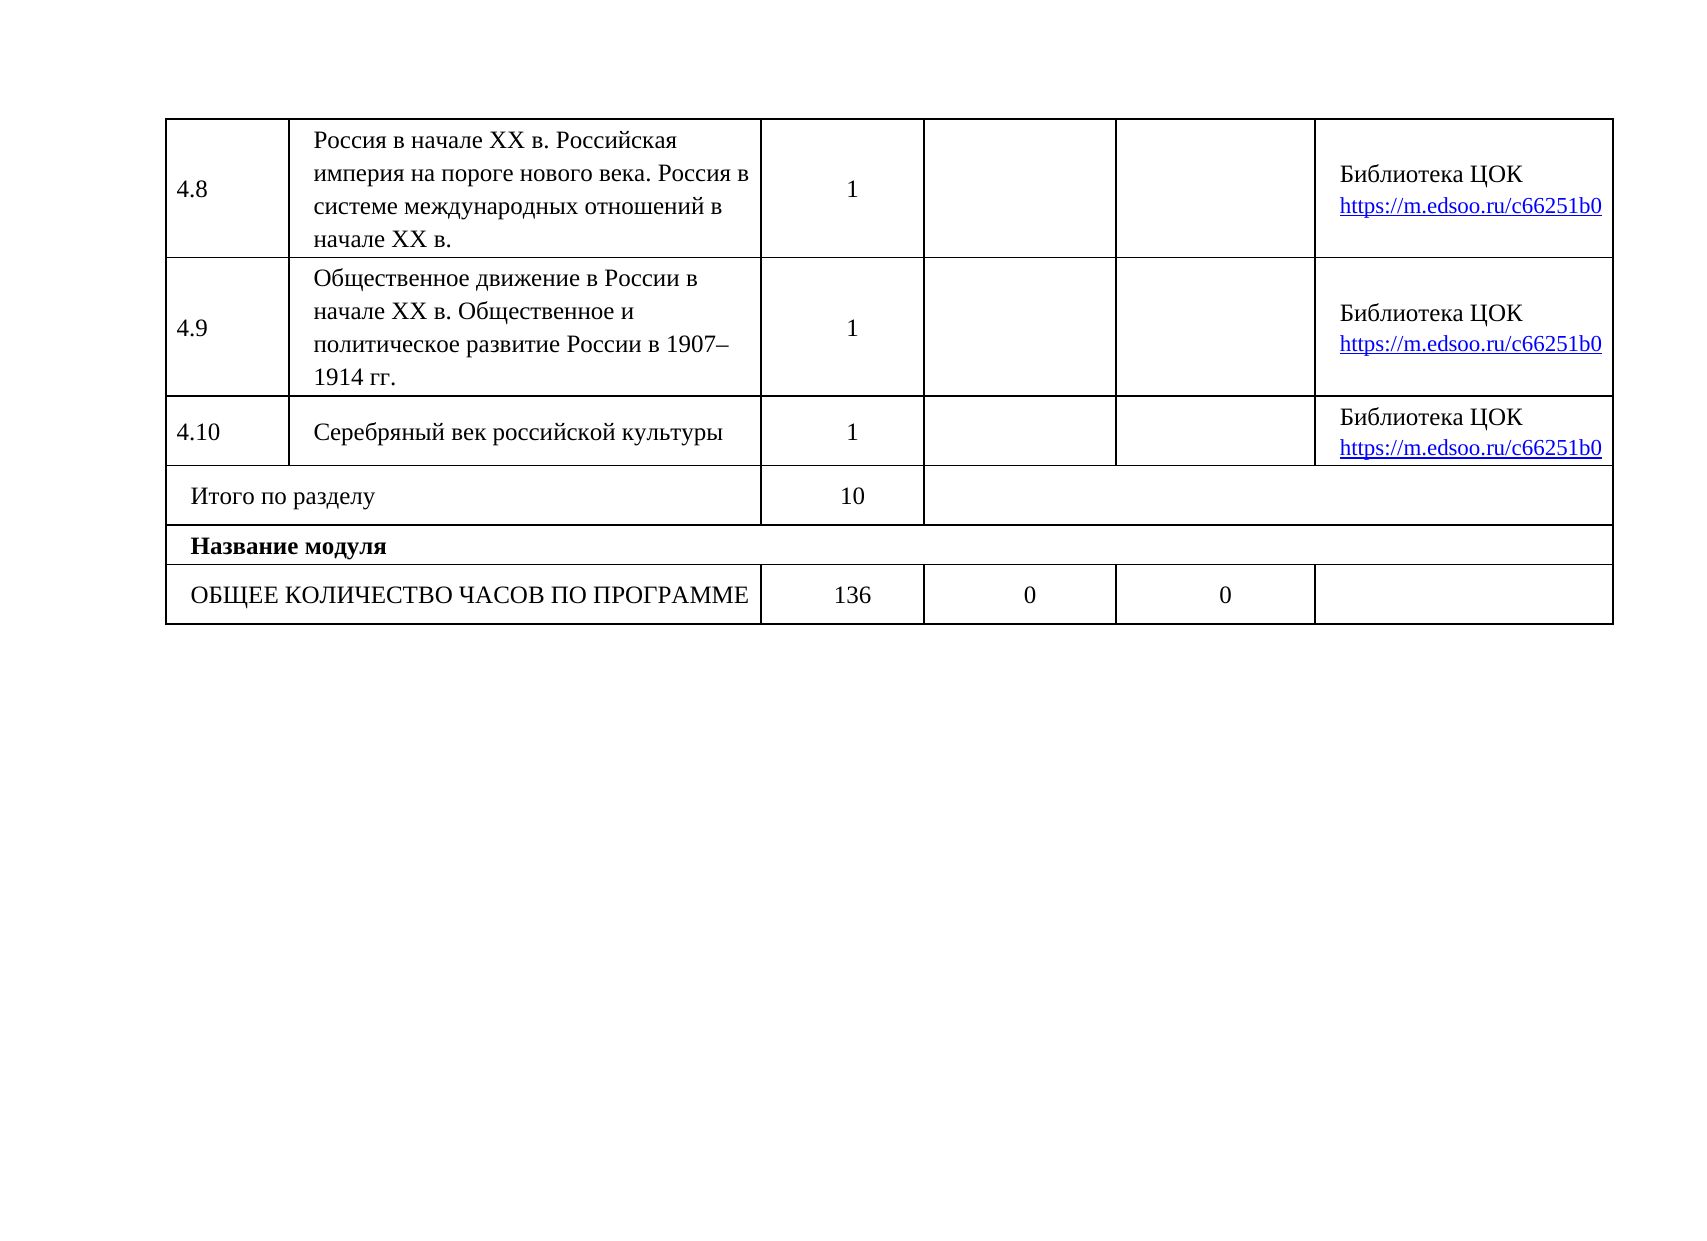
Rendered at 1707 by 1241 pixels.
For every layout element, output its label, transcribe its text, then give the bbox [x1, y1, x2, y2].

table_cell 0 [925, 565, 1115, 623]
table_cell 4.9 [167, 258, 288, 395]
table_cell Название модуля [167, 526, 1612, 563]
table_cell Общественное движение в России в начале XX в. Общественное и политическое развитие России в 1907–1914 гг. [290, 258, 760, 395]
table_cell [925, 120, 1115, 257]
table_cell Итого по разделу [167, 466, 760, 524]
table_cell Россия в начале XX в. Российская империя на пороге нового века. Россия в системе международных отношений в начале XX в. [290, 120, 760, 257]
table_cell [1316, 565, 1612, 623]
table_cell 136 [762, 565, 923, 623]
table_cell 0 [1117, 565, 1314, 623]
table_cell 4.10 [167, 397, 288, 464]
table_cell 1 [762, 120, 923, 257]
table_cell 1 [762, 397, 923, 464]
table_cell Библиотека ЦОК https://m.edsoo.ru/c66251b0 [1316, 397, 1612, 464]
table_cell ОБЩЕЕ КОЛИЧЕСТВО ЧАСОВ ПО ПРОГРАММЕ [167, 565, 760, 623]
table_cell [925, 397, 1115, 464]
table_cell 1 [762, 258, 923, 395]
table_cell [1117, 258, 1314, 395]
table_cell [1117, 120, 1314, 257]
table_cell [1316, 120, 1612, 257]
table_cell [1117, 397, 1314, 464]
table_cell Серебряный век российской культуры [290, 397, 760, 464]
table_cell 4.8 [167, 120, 288, 257]
table_cell Библиотека ЦОК https://m.edsoo.ru/c66251b0 [1316, 258, 1612, 395]
table_cell [925, 466, 1612, 524]
table_cell 10 [762, 466, 923, 524]
table_cell [925, 258, 1115, 395]
